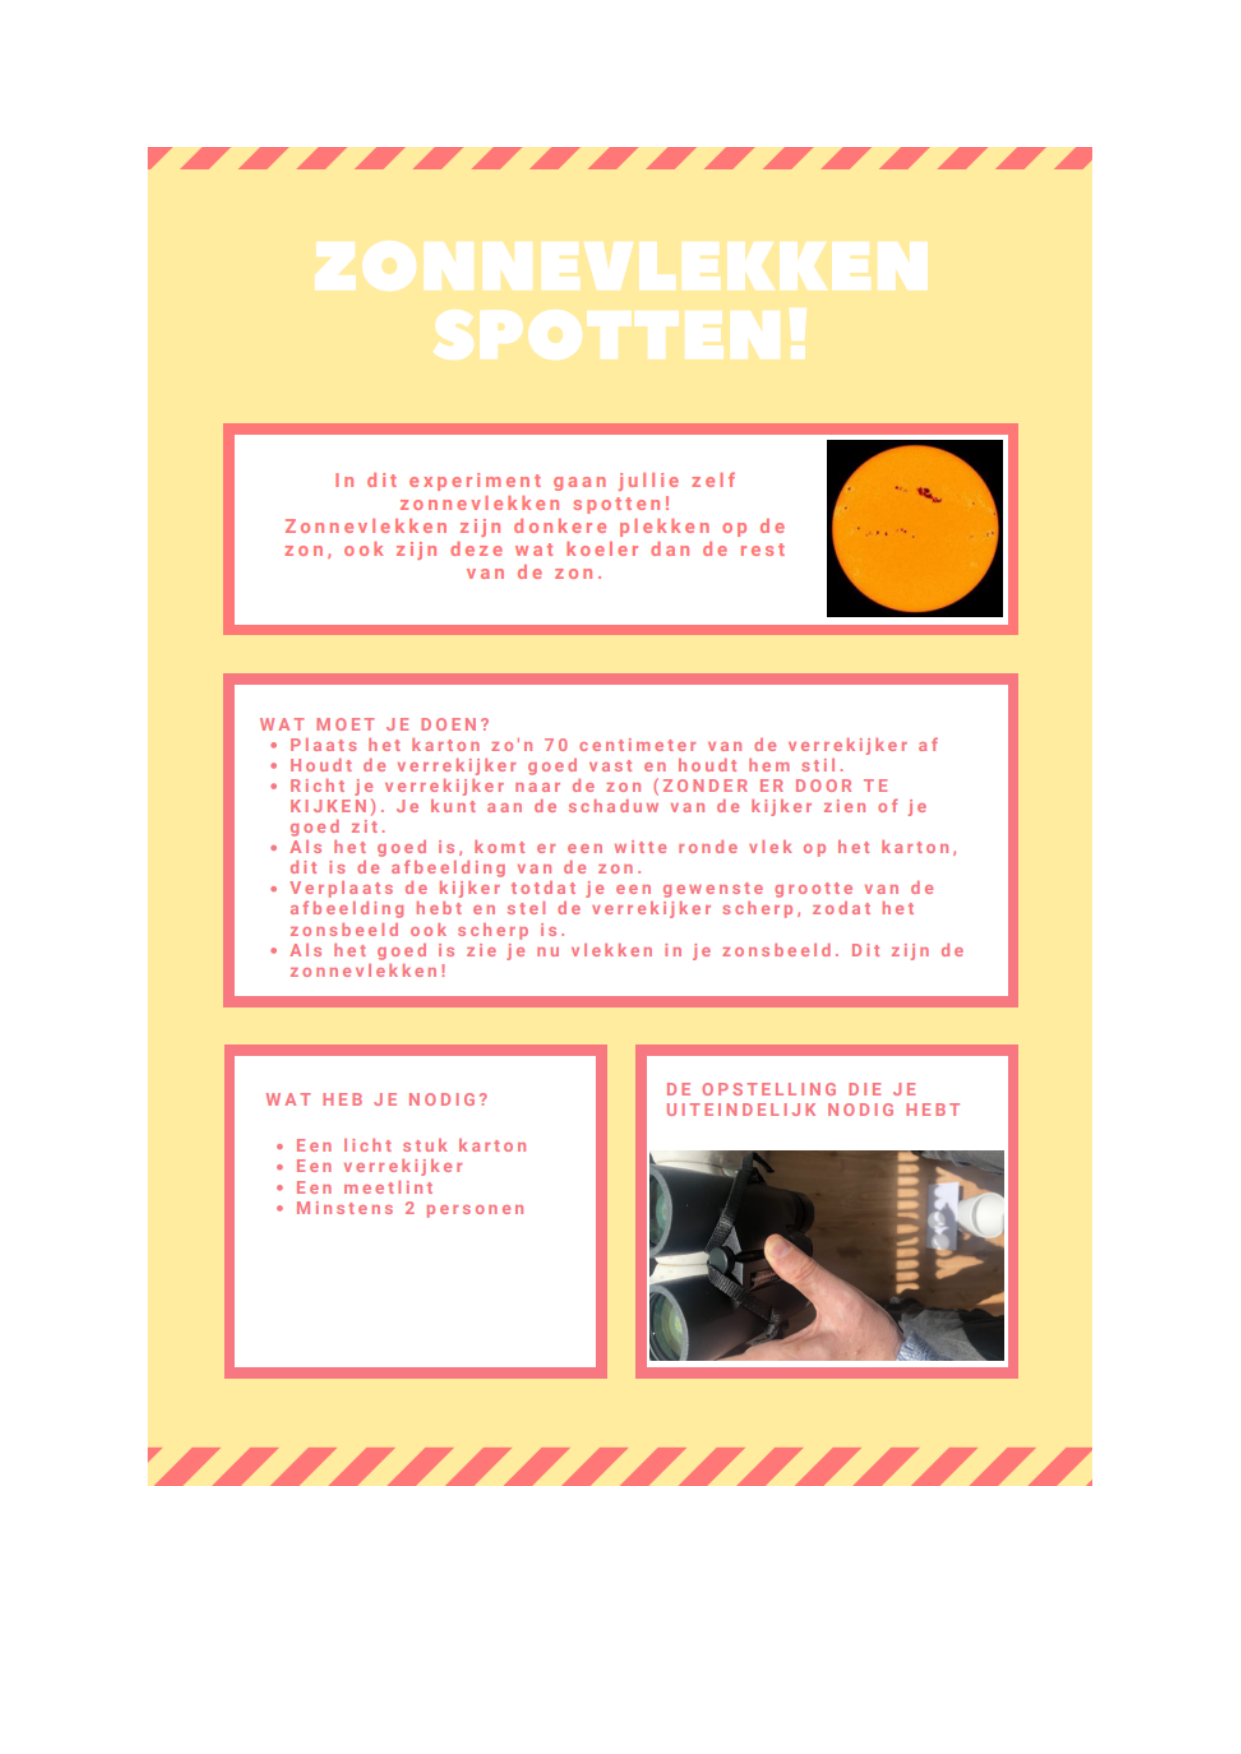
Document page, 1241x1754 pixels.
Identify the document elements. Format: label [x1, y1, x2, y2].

picture [147, 147, 1093, 1486]
